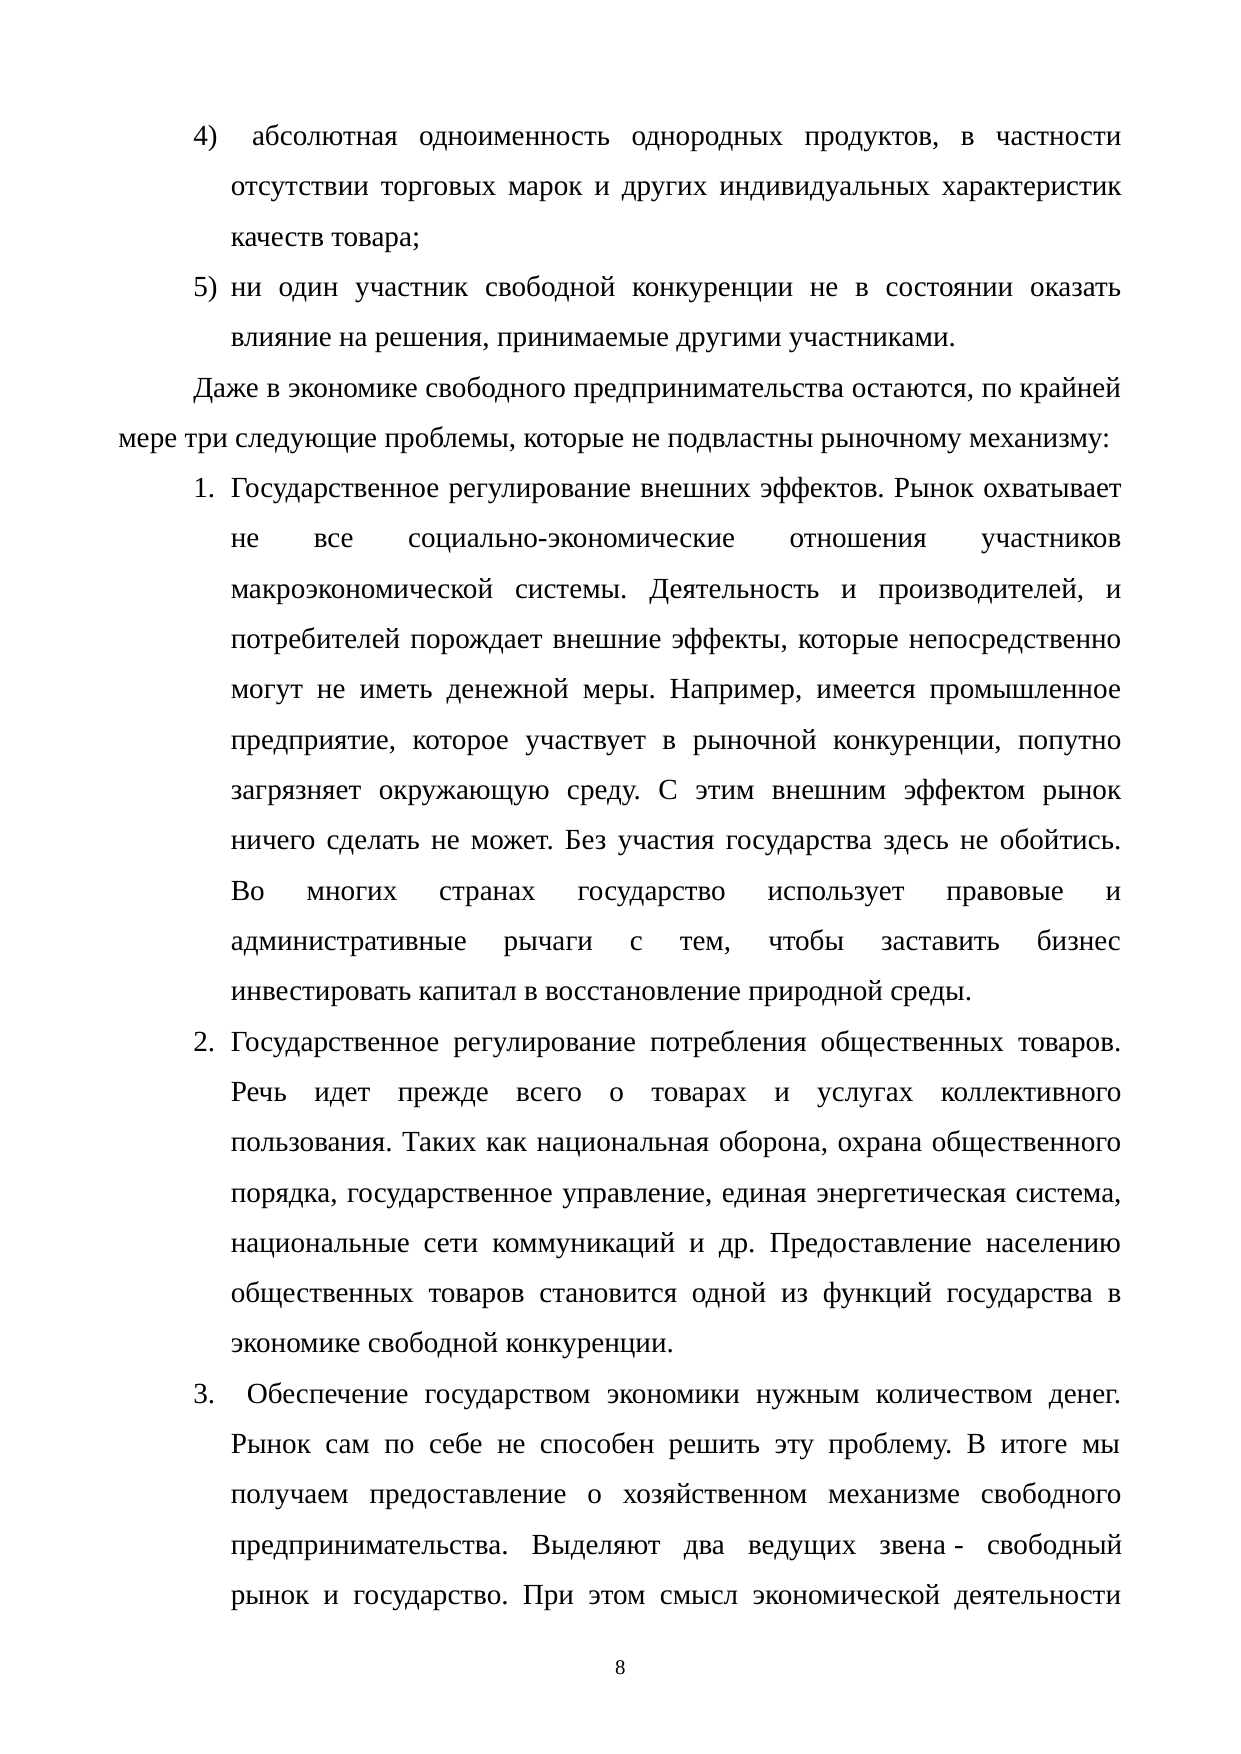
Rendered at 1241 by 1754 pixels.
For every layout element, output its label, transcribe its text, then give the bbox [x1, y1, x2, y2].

text Даже в экономике свободного предпринимательства остаются, по крайней мере три следующие проблемы, которые не подвластны рыночному механизму: [118, 370, 1122, 453]
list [193, 1376, 1122, 1611]
list абсолютная одноименность однородных продуктов, в частности отсутствии торговых марок и других индивидуальных характеристик качеств товара; [193, 118, 1122, 252]
list Государственное регулирование внешних эффектов. Рынок охватывает не все социально-экономические отношения участников макроэкономической системы. Деятельность и производителей, и потребителей порождает внешние эффекты, которые непосредственно могут не иметь денежной меры. Например, имеется промышленное предприятие, которое участвует в рыночной конкуренции, попутно загрязняет окружающую среду. С этим внешним эффектом рынок ничего сделать не может. Без участия государства здесь не обойтись. Во многих странах государство использует правовые и административные рычаги с тем, чтобы заставить бизнес инвестировать капитал в восстановление природной среды. [193, 470, 1122, 1007]
list Государственное регулирование потребления общественных товаров. Речь идет прежде всего о товарах и услугах коллективного пользования. Таких как национальная оборона, охрана общественного порядка, государственное управление, единая энергетическая система, национальные сети коммуникаций и др. Предоставление населению общественных товаров становится одной из функций государства в экономике свободной конкуренции. [193, 1024, 1122, 1359]
list ни один участник свободной конкуренции не в состоянии оказать влияние на решения, принимаемые другими участниками. [193, 269, 1122, 353]
